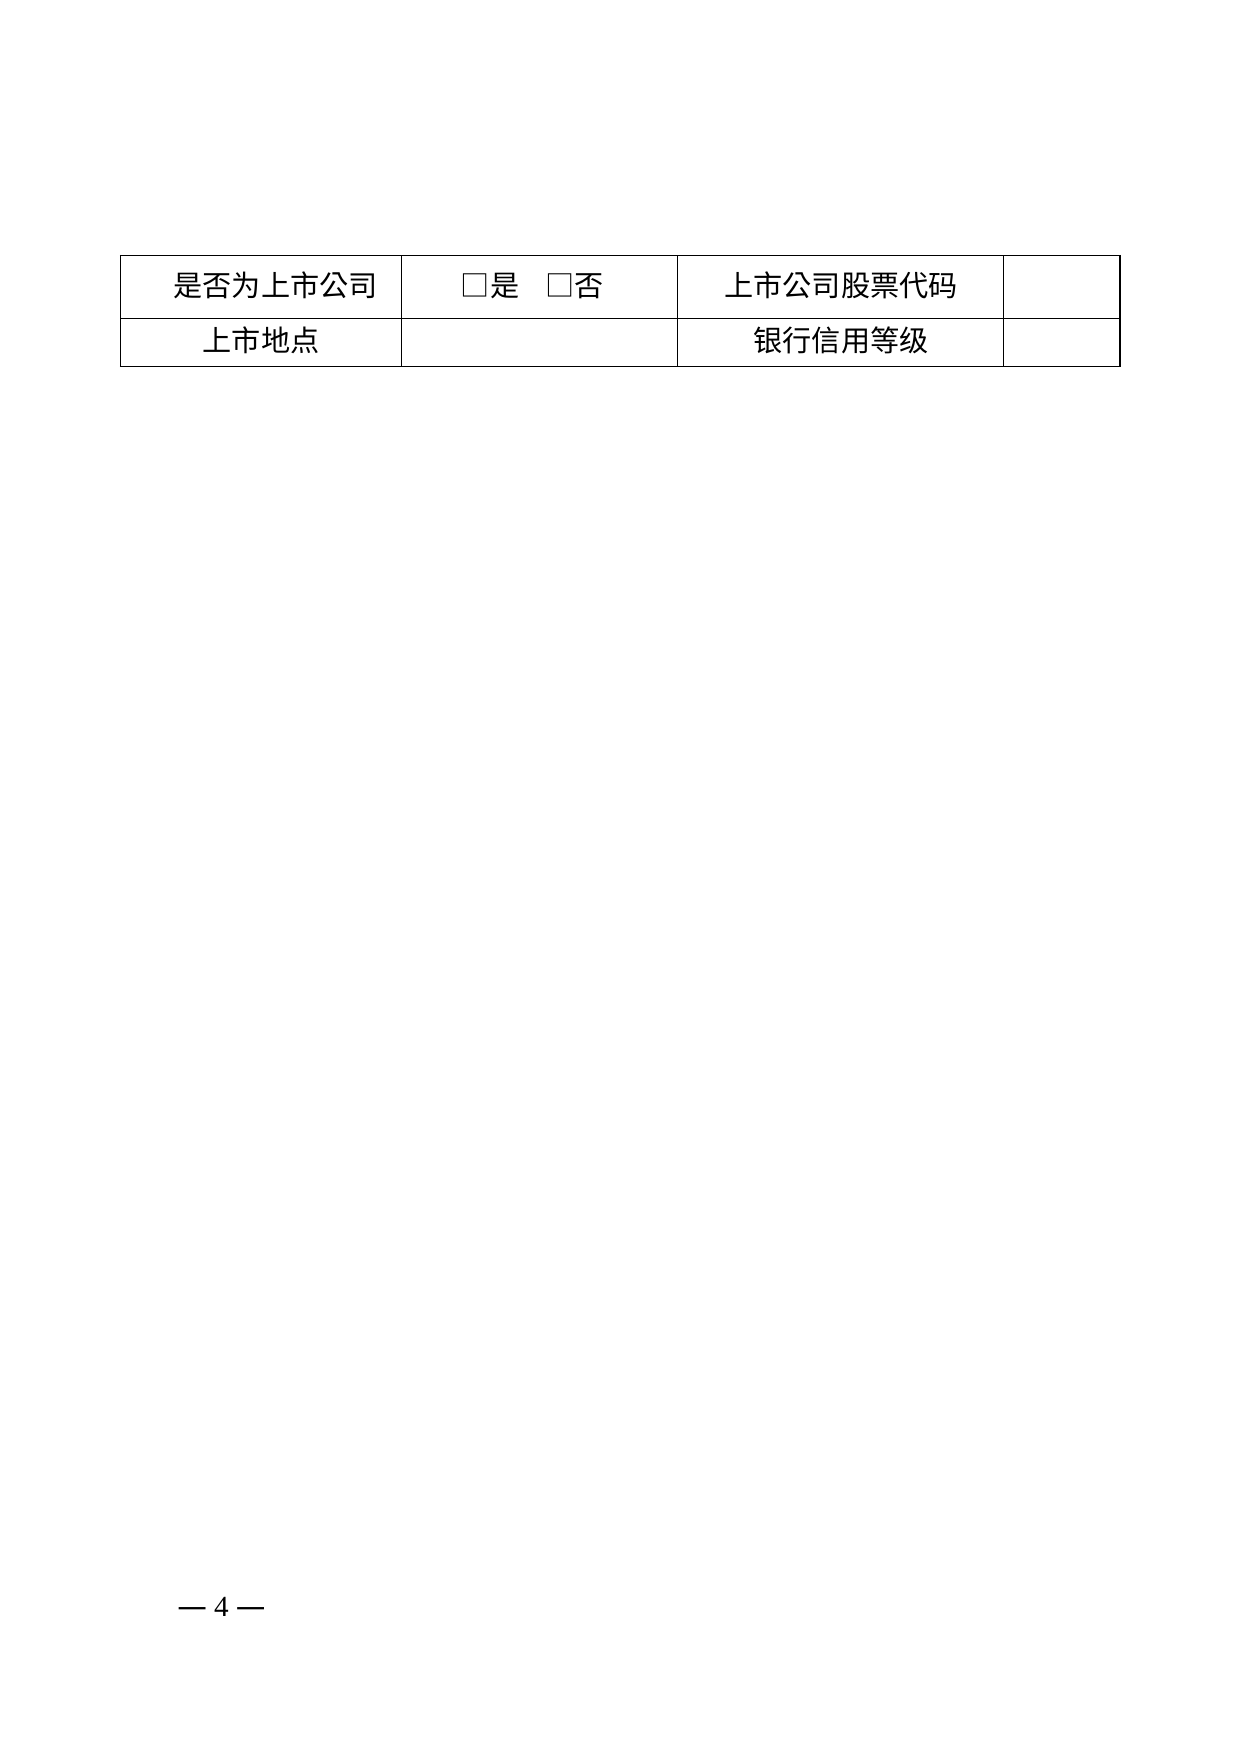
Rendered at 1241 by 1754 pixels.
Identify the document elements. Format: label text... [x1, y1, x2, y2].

table_cell [1004, 256, 1119, 318]
table_cell [402, 319, 677, 366]
table_cell 是否为上市公司 [121, 256, 401, 318]
table_cell 上市公司股票代码 [678, 256, 1003, 318]
table_cell 上市地点 [121, 319, 401, 366]
table_cell □是 □否 [402, 256, 677, 318]
table_cell 银行信用等级 [678, 319, 1003, 366]
table_cell [1004, 319, 1119, 366]
